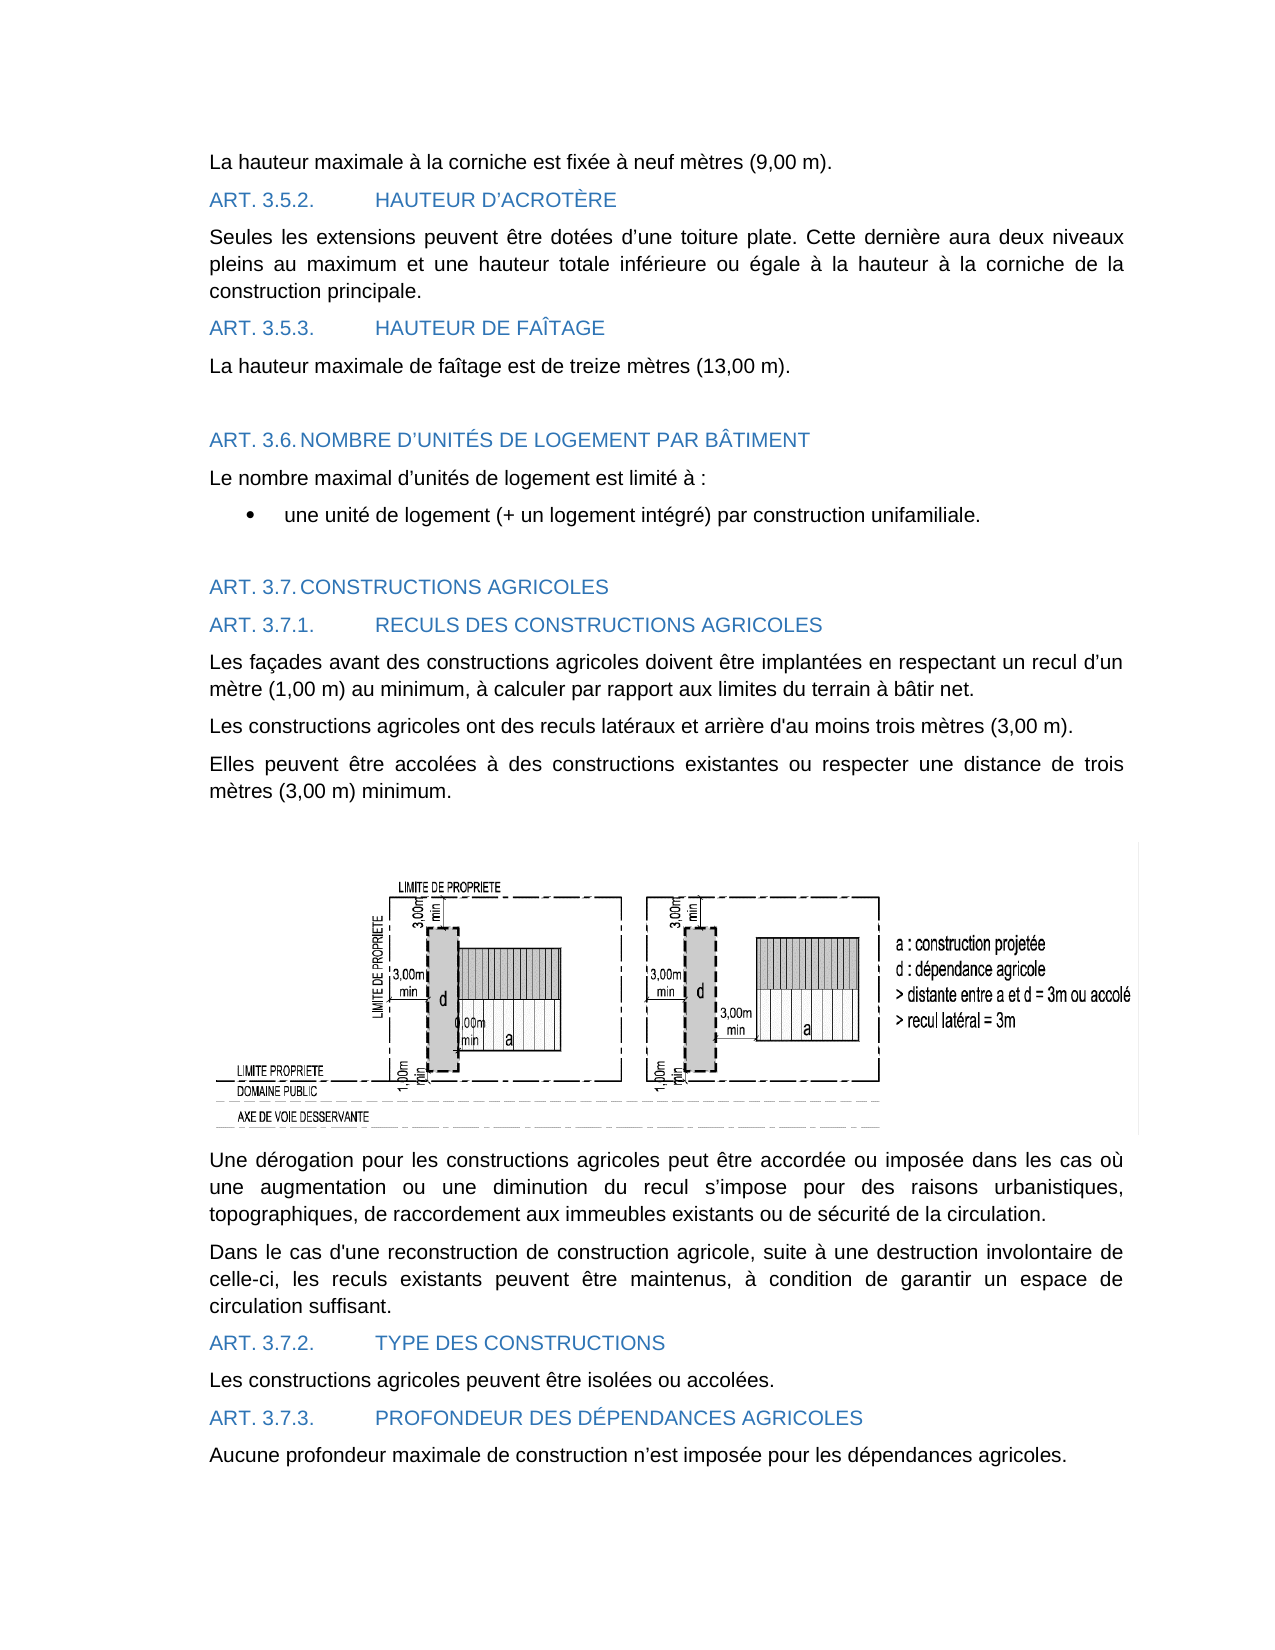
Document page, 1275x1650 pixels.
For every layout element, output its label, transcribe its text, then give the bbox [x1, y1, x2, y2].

text Les constructions agricoles ont des reculs latéraux et arrière d'au moins trois mètres (3,00 m). [209, 714, 1125, 738]
text Dans le cas d'une reconstruction de construction agricole, suite à une destruction involontaire de celle-ci, les reculs existants peuvent être maintenus, à condition de garantir un espace de circulation suffisant. [209, 1239, 1125, 1317]
text ART. 3.5.3. HAUTEUR DE FAÎTAGE [209, 316, 1125, 340]
text Elles peuvent être accolées à des constructions existantes ou respecter une distance de trois mètres (3,00 m) minimum. [209, 752, 1125, 802]
text ART. 3.5.2. HAUTEUR D’ACROTÈRE [209, 187, 1125, 211]
text ART. 3.7.3. PROFONDEUR DES DÉPENDANCES AGRICOLES [209, 1406, 1125, 1429]
text Une dérogation pour les constructions agricoles peut être accordée ou imposée dans les cas où une augmentation ou une diminution du recul s’impose pour des raisons urbanistiques, topographiques, de raccordement aux immeubles existants ou de sécurité de la circulation. [209, 1148, 1125, 1226]
text La hauteur maximale à la corniche est fixée à neuf mètres (9,00 m). [209, 150, 1125, 174]
text Seules les extensions peuvent être dotées d’une toiture plate. Cette dernière aura deux niveaux pleins au maximum et une hauteur totale inférieure ou égale à la hauteur à la corniche de la construction principale. [209, 225, 1125, 303]
list une unité de logement (+ un logement intégré) par construction unifamiliale. [247, 503, 1125, 527]
text ART. 3.7.1. RECULS DES CONSTRUCTIONS AGRICOLES [209, 612, 1125, 636]
text La hauteur maximale de faîtage est de treize mètres (13,00 m). [209, 353, 1125, 377]
text ART. 3.7.2. TYPE DES CONSTRUCTIONS [209, 1331, 1125, 1355]
text Le nombre maximal d’unités de logement est limité à : [209, 466, 1125, 490]
text Les constructions agricoles peuvent être isolées ou accolées. [209, 1368, 1125, 1392]
text Aucune profondeur maximale de construction n’est imposée pour les dépendances agricoles. [209, 1443, 1125, 1467]
picture [209, 842, 1139, 1135]
text ART. 3.7. CONSTRUCTIONS AGRICOLES [209, 575, 1125, 599]
text ART. 3.6. NOMBRE D’UNITÉS DE LOGEMENT PAR BÂTIMENT [209, 428, 1125, 452]
text Les façades avant des constructions agricoles doivent être implantées en respectant un recul d’un mètre (1,00 m) au minimum, à calculer par rapport aux limites du terrain à bâtir net. [209, 650, 1125, 701]
